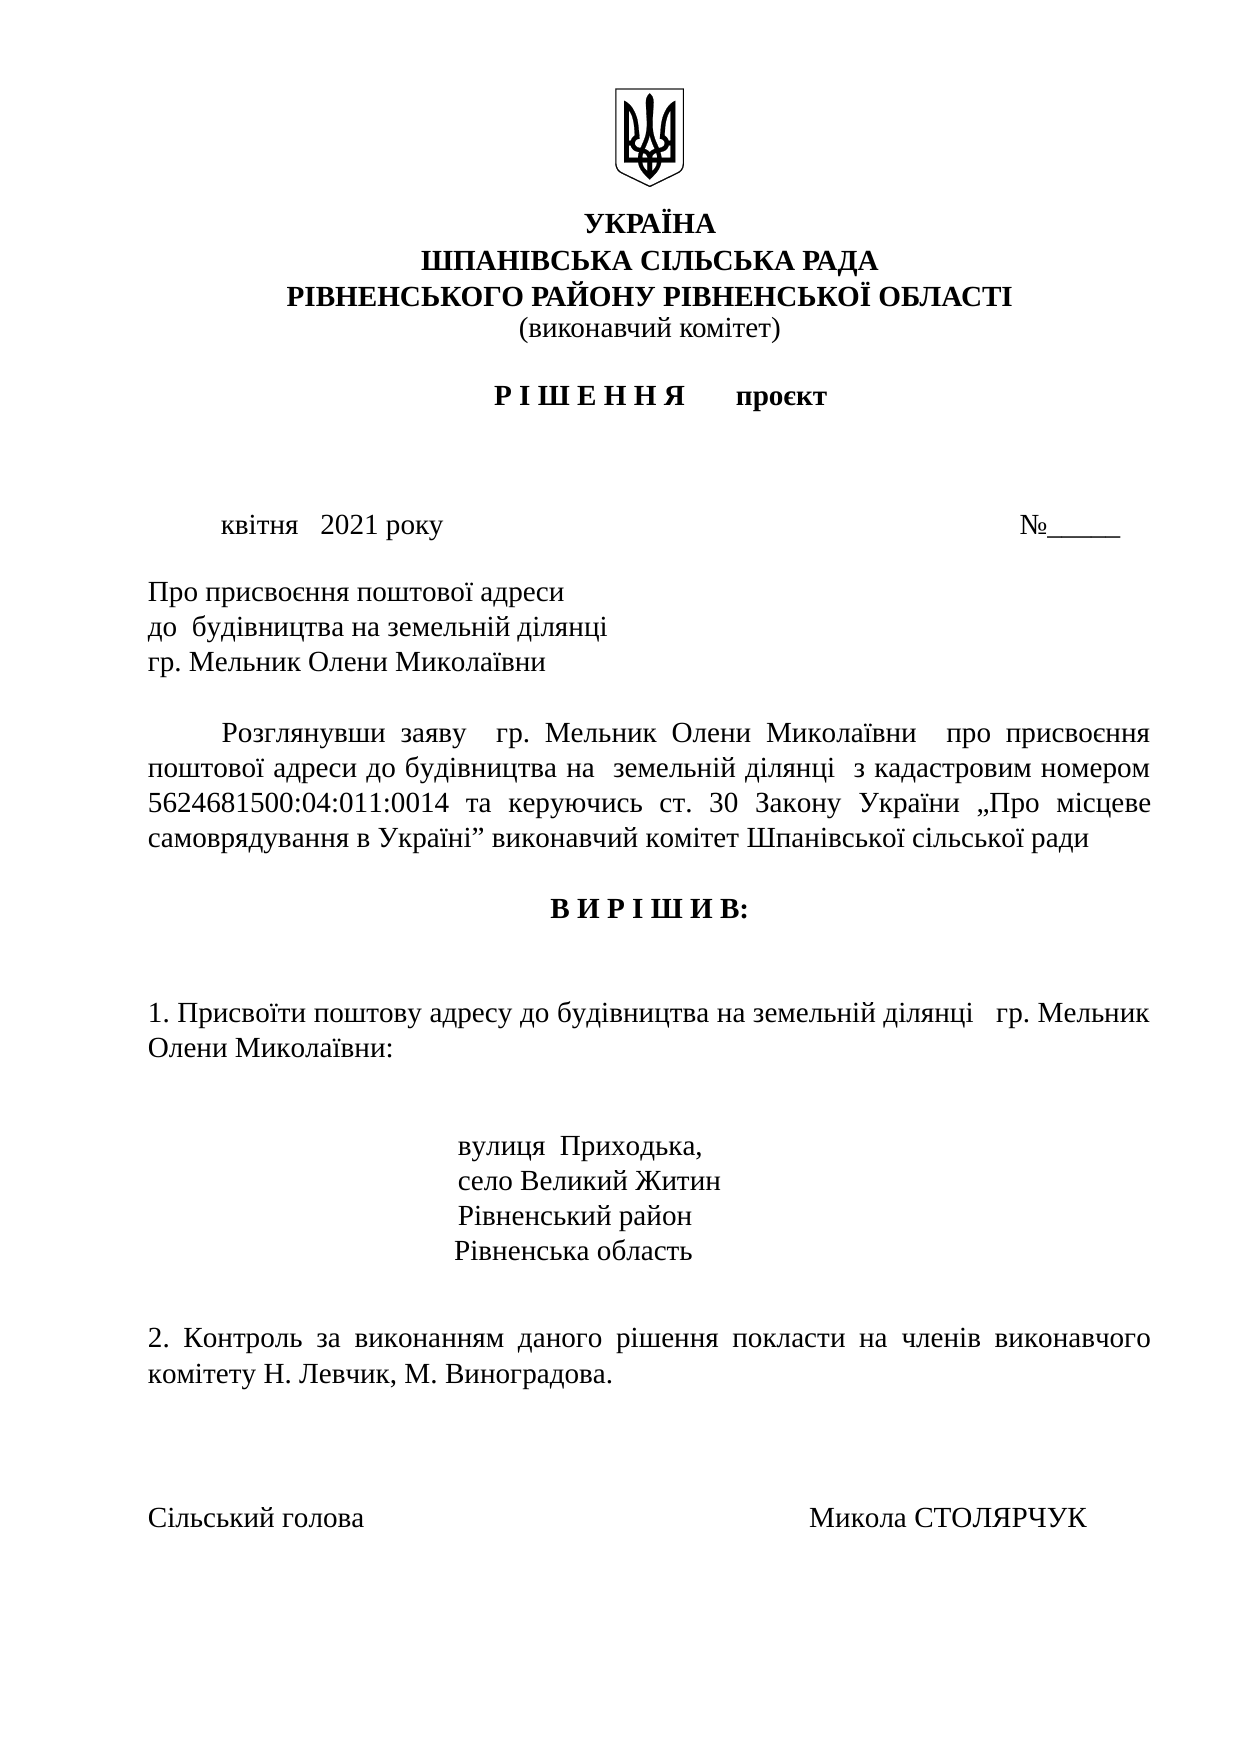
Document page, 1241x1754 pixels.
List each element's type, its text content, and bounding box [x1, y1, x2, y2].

text РІВНЕНСЬКОГО РАЙОНУ РІВНЕНСЬКОЇ ОБЛАСТІ [148, 288, 1152, 311]
text вулиця Приходька, [148, 1128, 1152, 1161]
text Рівненський район [148, 1198, 1152, 1232]
text 2. Контроль за виконанням даного рішення покласти на членів виконавчого комітету Н. Левчик, М. Виноградова. [148, 1321, 1152, 1389]
text Р І Ш Е Н Н Я проєкт [148, 378, 1152, 411]
subtitle ШПАНІВСЬКА сільська рада [856, 252, 1152, 275]
text Сільський голова Микола СТОЛЯРЧУК [148, 1500, 1152, 1533]
text Про присвоєння поштової адреси [148, 574, 1152, 608]
text (виконавчий комітет) [148, 311, 1152, 344]
text Розглянувши заяву гр. Мельник Олени Миколаївни про присвоєння поштової адреси до будівництва на земельній ділянці з кадастровим номером 5624681500:04:011:0014 та керуючись ст. 30 Закону України „Про місцеве самоврядування в Україні” виконавчий комітет Шпанівської сільської ради [148, 715, 1152, 854]
text квітня 2021 року №_____ [148, 507, 1152, 541]
text до будівництва на земельній ділянці [148, 609, 1152, 643]
text Рівненська область [148, 1233, 1152, 1267]
text Україна [148, 206, 1152, 240]
text село Великий Житин [148, 1163, 1152, 1197]
text гр. Мельник Олени Миколаївни [148, 644, 1152, 678]
text 1. Присвоїти поштову адресу до будівництва на земельній ділянці гр. Мельник Олени Миколаївни: [148, 995, 1152, 1063]
text В И Р І Ш И В: [148, 891, 1152, 924]
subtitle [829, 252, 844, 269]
subtitle ШПАНІВСЬКА сільська рада [148, 252, 838, 275]
